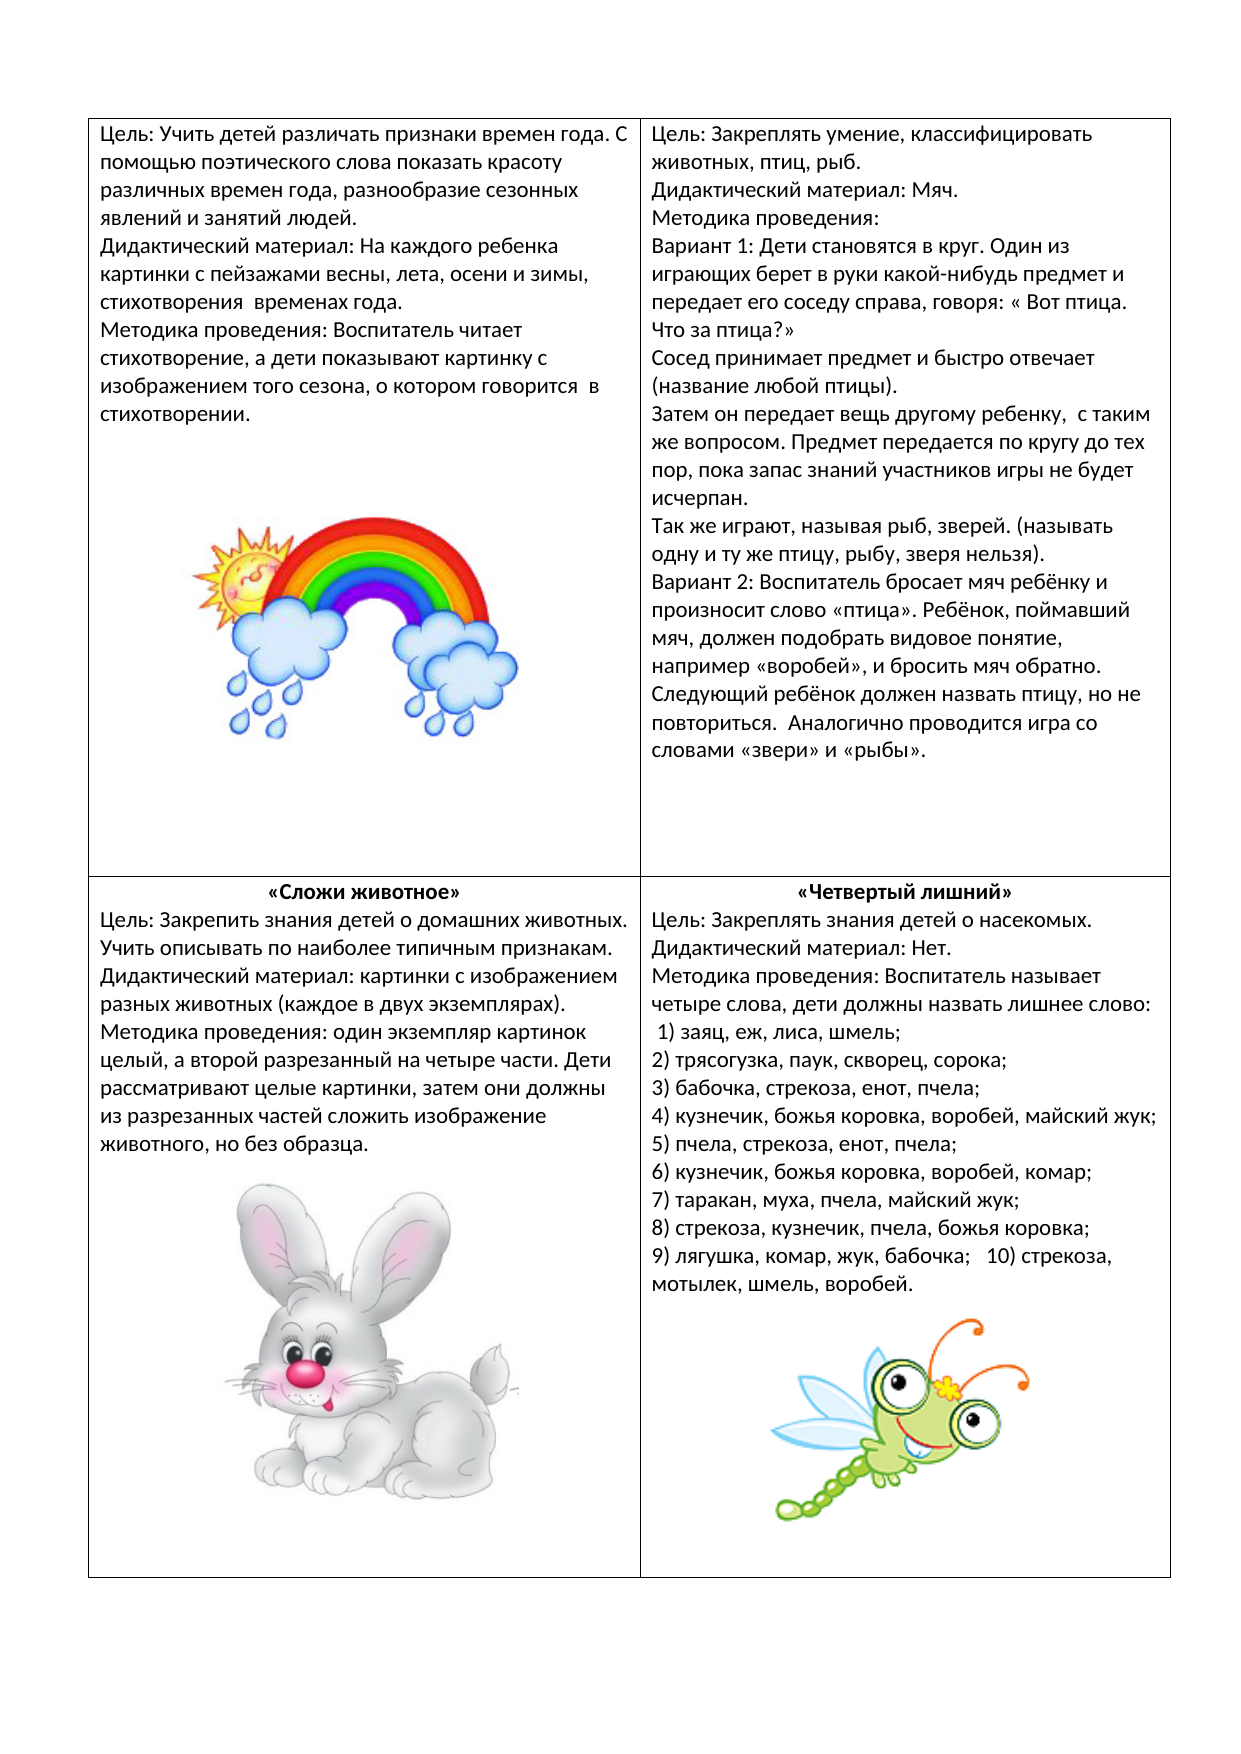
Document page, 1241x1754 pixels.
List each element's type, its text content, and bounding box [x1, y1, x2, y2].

picture [218, 1166, 519, 1530]
table_cell «Сложи животное» Цель: Закрепить знания детей о домашних животных. Учить описывать по наиболее типичным признакам. Дидактический материал: картинки с изображением разных животных (каждое в двух экземплярах). Методика проведения: один экземпляр картинок целый, а второй разрезанный на четыре части. Дети рассматривают целые картинки, затем они должны из разрезанных частей сложить изображение животного, но без образца. [89, 877, 640, 1577]
picture [156, 455, 555, 796]
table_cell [89, 119, 640, 876]
picture [752, 1310, 1046, 1531]
table_cell «Четвертый лишний» Цель: Закреплять знания детей о насекомых. Дидактический материал: Нет. Методика проведения: Воспитатель называет четыре слова, дети должны назвать лишнее слово: 1) заяц, еж, лиса, шмель; 2) трясогузка, паук, скворец, сорока; 3) бабочка, стрекоза, енот, пчела; 4) кузнечик, божья коровка, воробей, майский жук; 5) пчела, стрекоза, енот, пчела; 6) кузнечик, божья коровка, воробей, комар; 7) таракан, муха, пчела, майский жук; 8) стрекоза, кузнечик, пчела, божья коровка; 9) лягушка, комар, жук, бабочка; 10) стрекоза, мотылек, шмель, воробей. [641, 877, 1170, 1577]
